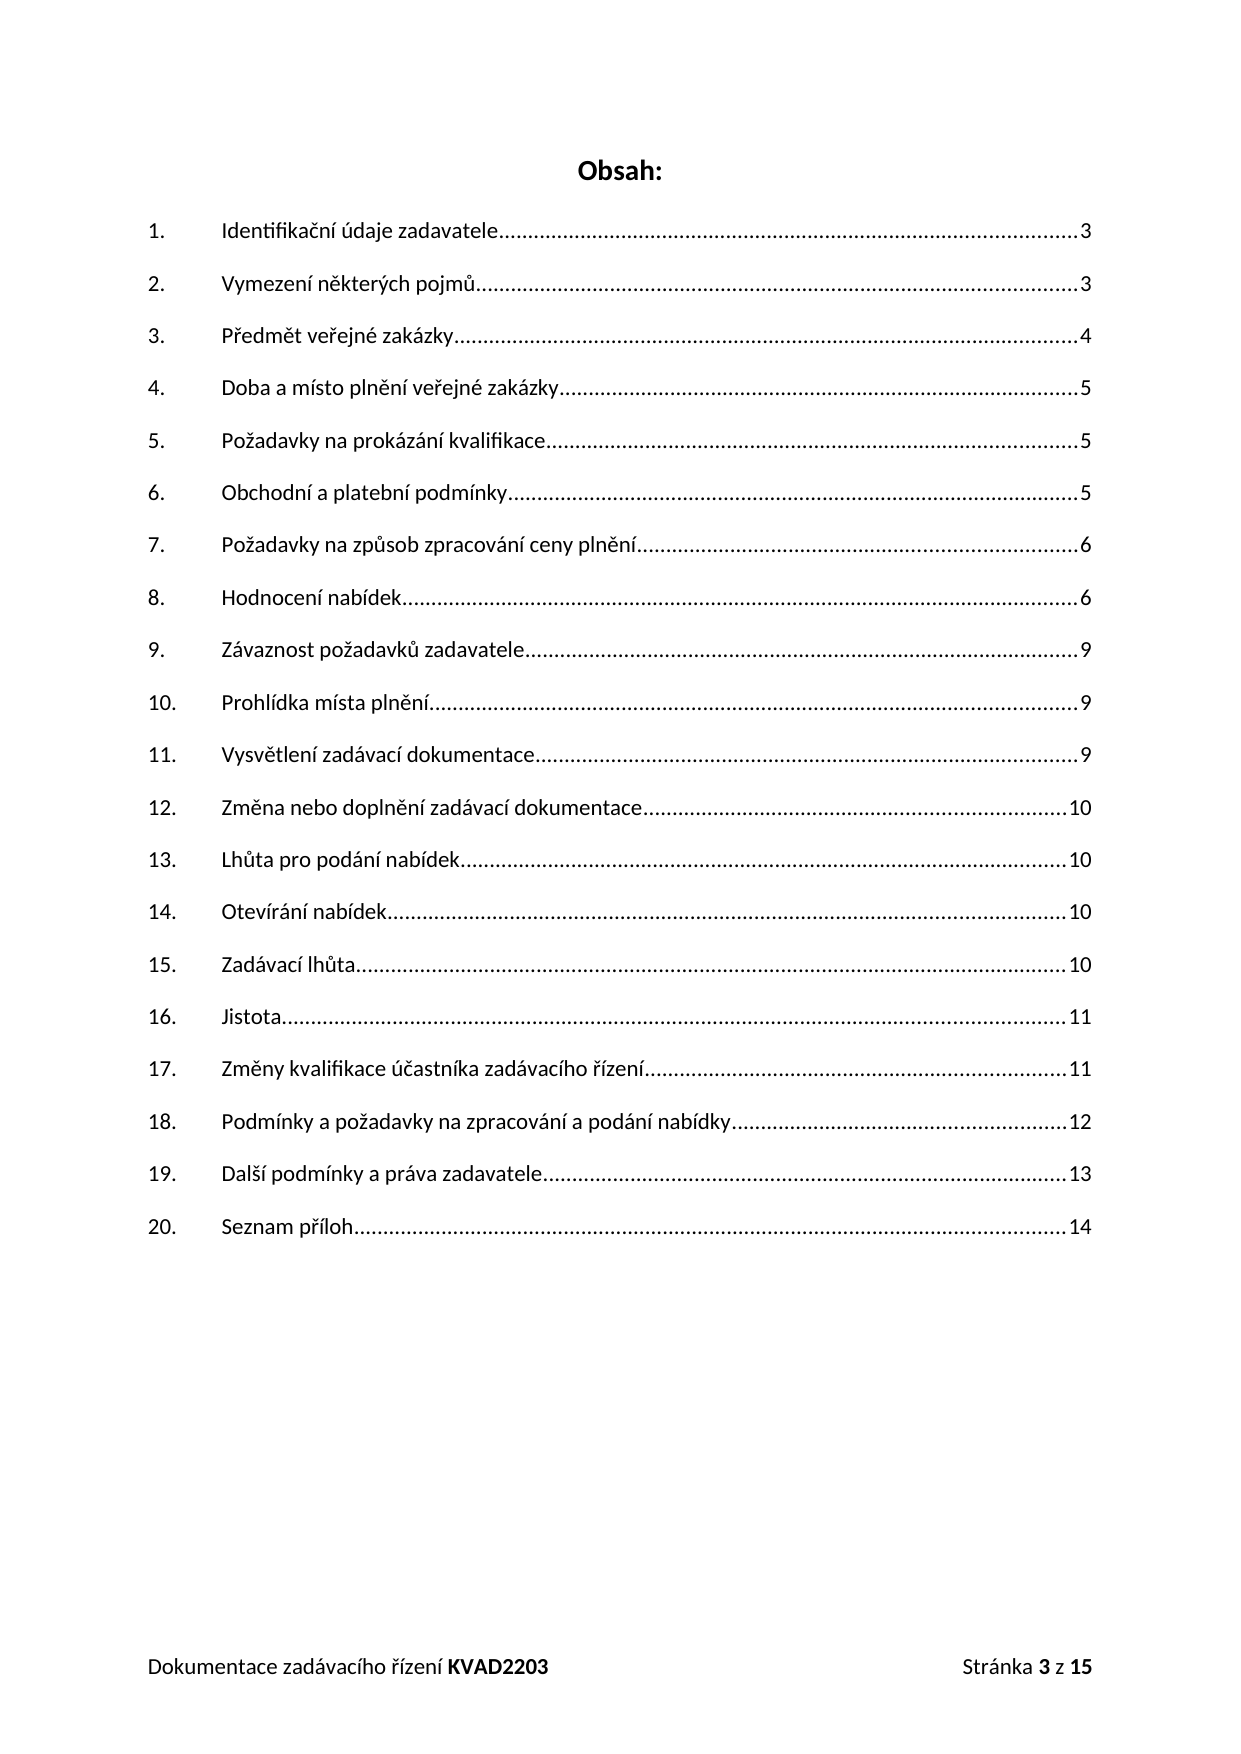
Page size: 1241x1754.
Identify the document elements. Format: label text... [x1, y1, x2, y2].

text 4. Doba a místo plnění veřejné zakázky 5 [148, 373, 1093, 401]
text 13. Lhůta pro podání nabídek 10 [148, 845, 1093, 873]
text 9. Závaznost požadavků zadavatele 9 [148, 635, 1093, 663]
text 1. Identifikační údaje zadavatele 3 [148, 216, 1093, 244]
text 19. Další podmínky a práva zadavatele 13 [148, 1159, 1093, 1187]
text 6. Obchodní a platební podmínky 5 [148, 478, 1093, 506]
text Obsah: [148, 152, 1093, 187]
text 12. Změna nebo doplnění zadávací dokumentace 10 [148, 793, 1093, 821]
text 16. Jistota 11 [148, 1002, 1093, 1030]
text 20. Seznam příloh 14 [148, 1212, 1093, 1240]
text 14. Otevírání nabídek 10 [148, 897, 1093, 925]
text 5. Požadavky na prokázání kvalifikace 5 [148, 426, 1093, 454]
text 11. Vysvětlení zadávací dokumentace 9 [148, 740, 1093, 768]
text 10. Prohlídka místa plnění 9 [148, 688, 1093, 716]
text 2. Vymezení některých pojmů 3 [148, 269, 1093, 297]
text 7. Požadavky na způsob zpracování ceny plnění 6 [148, 531, 1093, 559]
text 3. Předmět veřejné zakázky 4 [148, 321, 1093, 349]
text 18. Podmínky a požadavky na zpracování a podání nabídky 12 [148, 1107, 1093, 1135]
text 8. Hodnocení nabídek 6 [148, 583, 1093, 611]
text 15. Zadávací lhůta 10 [148, 950, 1093, 978]
text 17. Změny kvalifikace účastníka zadávacího řízení 11 [148, 1054, 1093, 1083]
